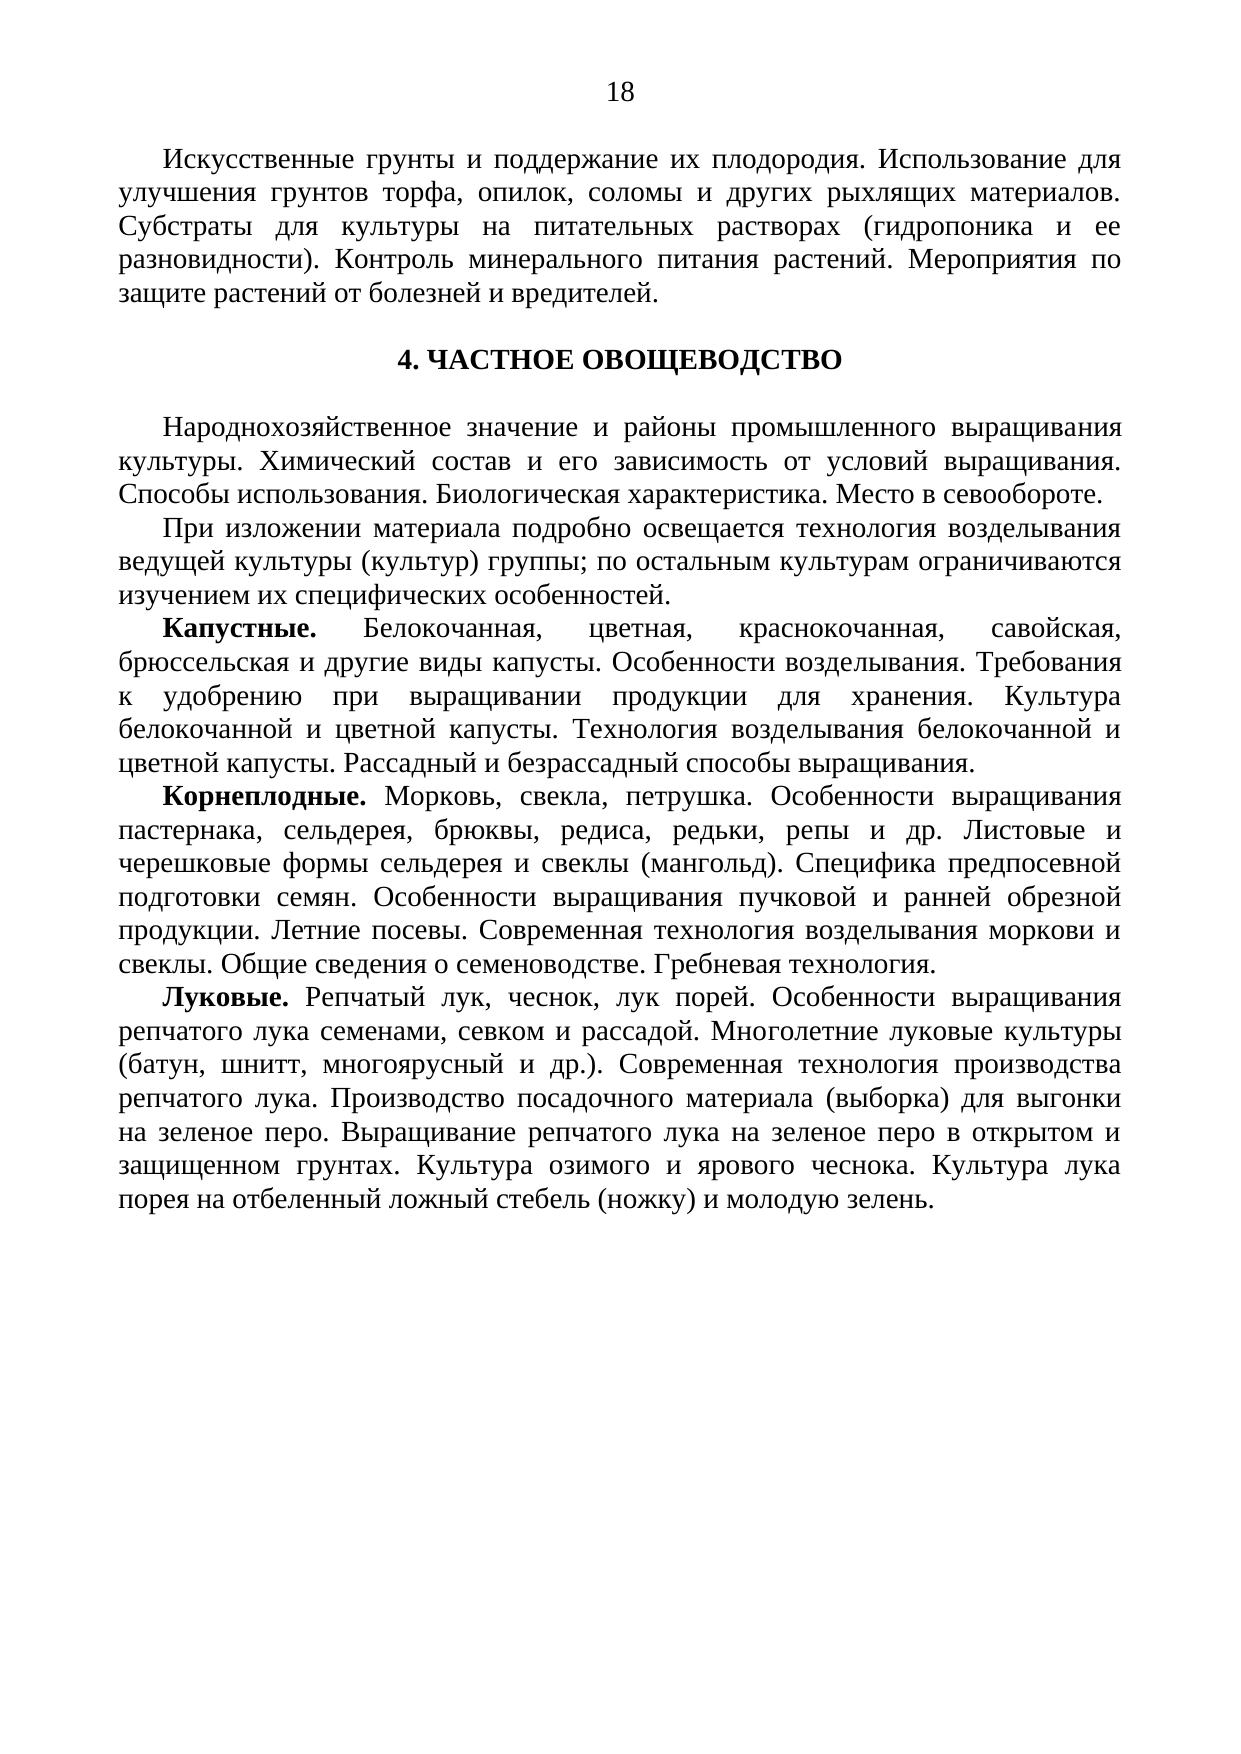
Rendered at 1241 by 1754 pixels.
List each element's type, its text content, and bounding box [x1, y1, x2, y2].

text Капустные. Белокочанная, цветная, краснокочанная, савойская, брюссельская и другие виды капусты. Особенности возделывания. Требования к удобрению при выращивании продукции для хранения. Культура белокочанной и цветной капусты. Технология возделывания белокочанной и цветной капусты. Рассадный и безрассадный способы выращивания. [118, 611, 1122, 778]
text Народнохозяйственное значение и районы промышленного выращивания культуры. Химический состав и его зависимость от условий выращивания. Способы использования. Биологическая характеристика. Место в севообороте. [118, 409, 1122, 510]
text При изложении материала подробно освещается технология возделывания ведущей культуры (культур) группы; по остальным культурам ограничиваются изучением их специфических особенностей. [118, 510, 1122, 611]
text Искусственные грунты и поддержание их плодородия. Использование для улучшения грунтов торфа, опилок, соломы и других рыхлящих материалов. Субстраты для культуры на питательных растворах (гидропоника и ее разновидности). Контроль минерального питания растений. Мероприятия по защите растений от болезней и вредителей. [118, 141, 1122, 309]
subtitle 4. ЧАСТНОЕ ОВОЩЕВОДСТВО [118, 342, 1122, 376]
text Корнеплодные. Морковь, свекла, петрушка. Особенности выращивания пастернака, сельдерея, брюквы, редиса, редьки, репы и др. Листовые и черешковые формы сельдерея и свеклы (мангольд). Специфика предпосевной подготовки семян. Особенности выращивания пучковой и ранней обрезной продукции. Летние посевы. Современная технология возделывания моркови и свеклы. Общие сведения о семеноводстве. Гребневая технология. [118, 778, 1122, 979]
text Луковые. Репчатый лук, чеснок, лук порей. Особенности выращивания репчатого лука семенами, севком и рассадой. Многолетние луковые культуры (батун, шнитт, многоярусный и др.). Современная технология производства репчатого лука. Производство посадочного материала (выборка) для выгонки на зеленое перо. Выращивание репчатого лука на зеленое перо в открытом и защищенном грунтах. Культура озимого и ярового чеснока. Культура лука порея на отбеленный ложный стебель (ножку) и молодую зелень. [118, 979, 1122, 1214]
